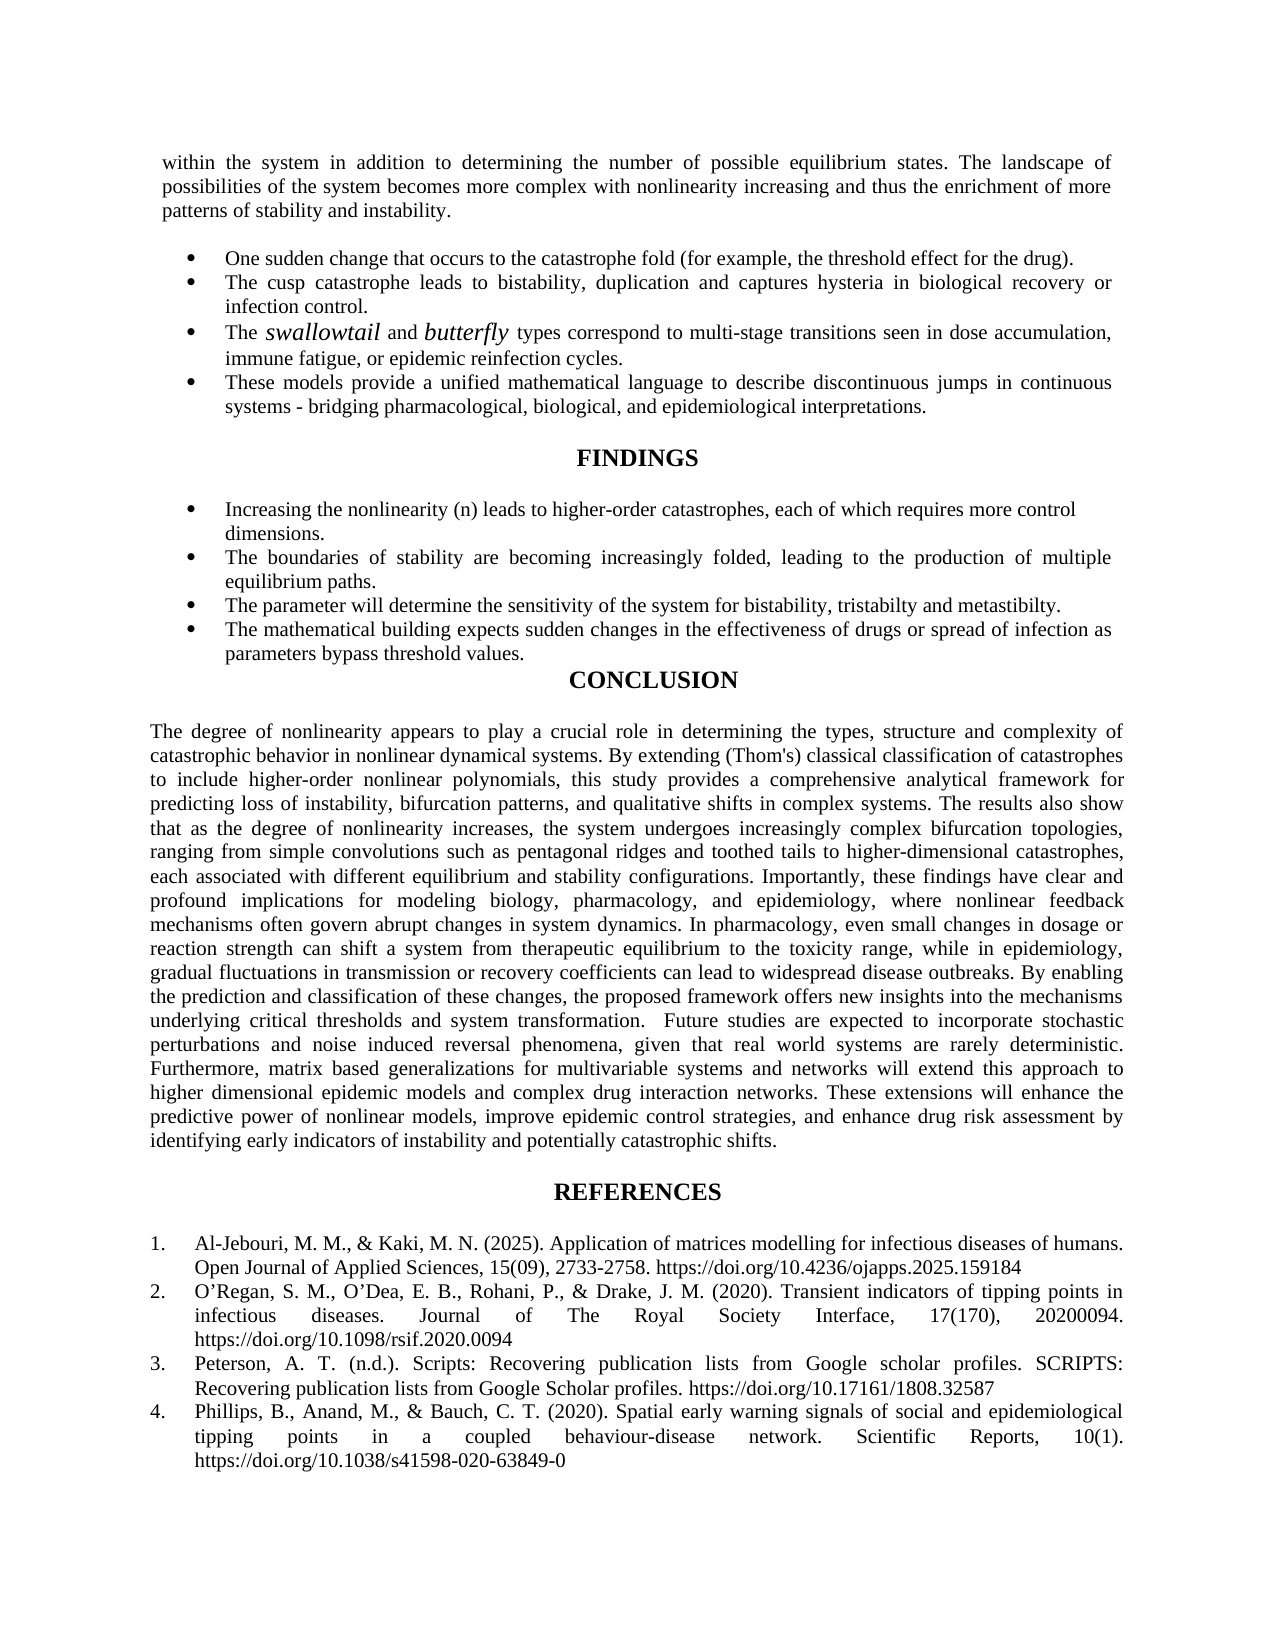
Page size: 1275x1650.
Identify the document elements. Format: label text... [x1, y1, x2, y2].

list One sudden change that occurs to the catastrophe fold (for example, the threshold effect for the drug). [187, 246, 1113, 270]
text Al-Jebouri, M. M., & Kaki, M. N. (2025). Application of matrices modelling for infectious diseases of humans. Open Journal of Applied Sciences, 15(09), 2733-2758. https://doi.org/10.4236/ojapps.2025.159184 [150, 1231, 1125, 1279]
subtitle FINDINGS [150, 443, 1125, 472]
subtitle The degree of nonlinearity appears to play a crucial role in determining the types, structure and complexity of catastrophic behavior in nonlinear dynamical systems. By extending (Thom's) classical classification of catastrophes to include higher-order nonlinear polynomials, this study provides a comprehensive analytical framework for predicting loss of instability, bifurcation patterns, and qualitative shifts in complex systems. The results also show that as the degree of nonlinearity increases, the system undergoes increasingly complex bifurcation topologies, ranging from simple convolutions such as pentagonal ridges and toothed tails to higher-dimensional catastrophes, each associated with different equilibrium and stability configurations. Importantly, these findings have clear and profound implications for modeling biology, pharmacology, and epidemiology, where nonlinear feedback mechanisms often govern abrupt changes in system dynamics. In pharmacology, even small changes in dosage or reaction strength can shift a system from therapeutic equilibrium to the toxicity range, while in epidemiology, gradual fluctuations in transmission or recovery coefficients can lead to widespread disease outbreaks. By enabling the prediction and classification of these changes, the proposed framework offers new insights into the mechanisms underlying critical thresholds and system transformation. Future studies are expected to incorporate stochastic perturbations and noise induced reversal phenomena, given that real world systems are rarely deterministic. Furthermore, matrix based generalizations for multivariable systems and networks will extend this approach to higher dimensional epidemic models and complex drug interaction networks. These extensions will enhance the predictive power of nonlinear models, improve epidemic control strategies, and enhance drug risk assessment by identifying early indicators of instability and potentially catastrophic shifts. [150, 719, 1125, 1152]
text Peterson, A. T. (n.d.). Scripts: Recovering publication lists from Google scholar profiles. SCRIPTS: Recovering publication lists from Google Scholar profiles. https://doi.org/10.17161/1808.32587 [150, 1351, 1125, 1399]
subtitle REFERENCES [150, 1177, 1125, 1206]
list The boundaries of stability are becoming increasingly folded, leading to the production of multiple equilibrium paths. [187, 545, 1113, 593]
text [162, 150, 1113, 222]
list These models provide a unified mathematical language to describe discontinuous jumps in continuous systems - bridging pharmacological, biological, and epidemiological interpretations. [187, 370, 1113, 418]
list The and types correspond to multi-stage transitions seen in dose accumulation, immune fatigue, or epidemic reinfection cycles. [187, 318, 1113, 370]
list The mathematical building expects sudden changes in the effectiveness of drugs or spread of infection as parameters bypass threshold values. [187, 617, 1113, 665]
list Increasing the nonlinearity (n) leads to higher-order catastrophes, each of which requires more control dimensions. [187, 497, 1113, 545]
list CONCLUSION [187, 665, 1125, 694]
list The parameter will determine the sensitivity of the system for bistability, tristabilty and metastibilty. [187, 593, 1113, 617]
text O’Regan, S. M., O’Dea, E. B., Rohani, P., & Drake, J. M. (2020). Transient indicators of tipping points in infectious diseases. Journal of The Royal Society Interface, 17(170), 20200094. https://doi.org/10.1098/rsif.2020.0094 [150, 1279, 1125, 1351]
text Phillips, B., Anand, M., & Bauch, C. T. (2020). Spatial early warning signals of social and epidemiological tipping points in a coupled behaviour-disease network. Scientific Reports, 10(1). https://doi.org/10.1038/s41598-020-63849-0 [150, 1399, 1125, 1472]
list The cusp catastrophe leads to bistability, duplication and captures hysteria in biological recovery or infection control. [187, 270, 1113, 318]
